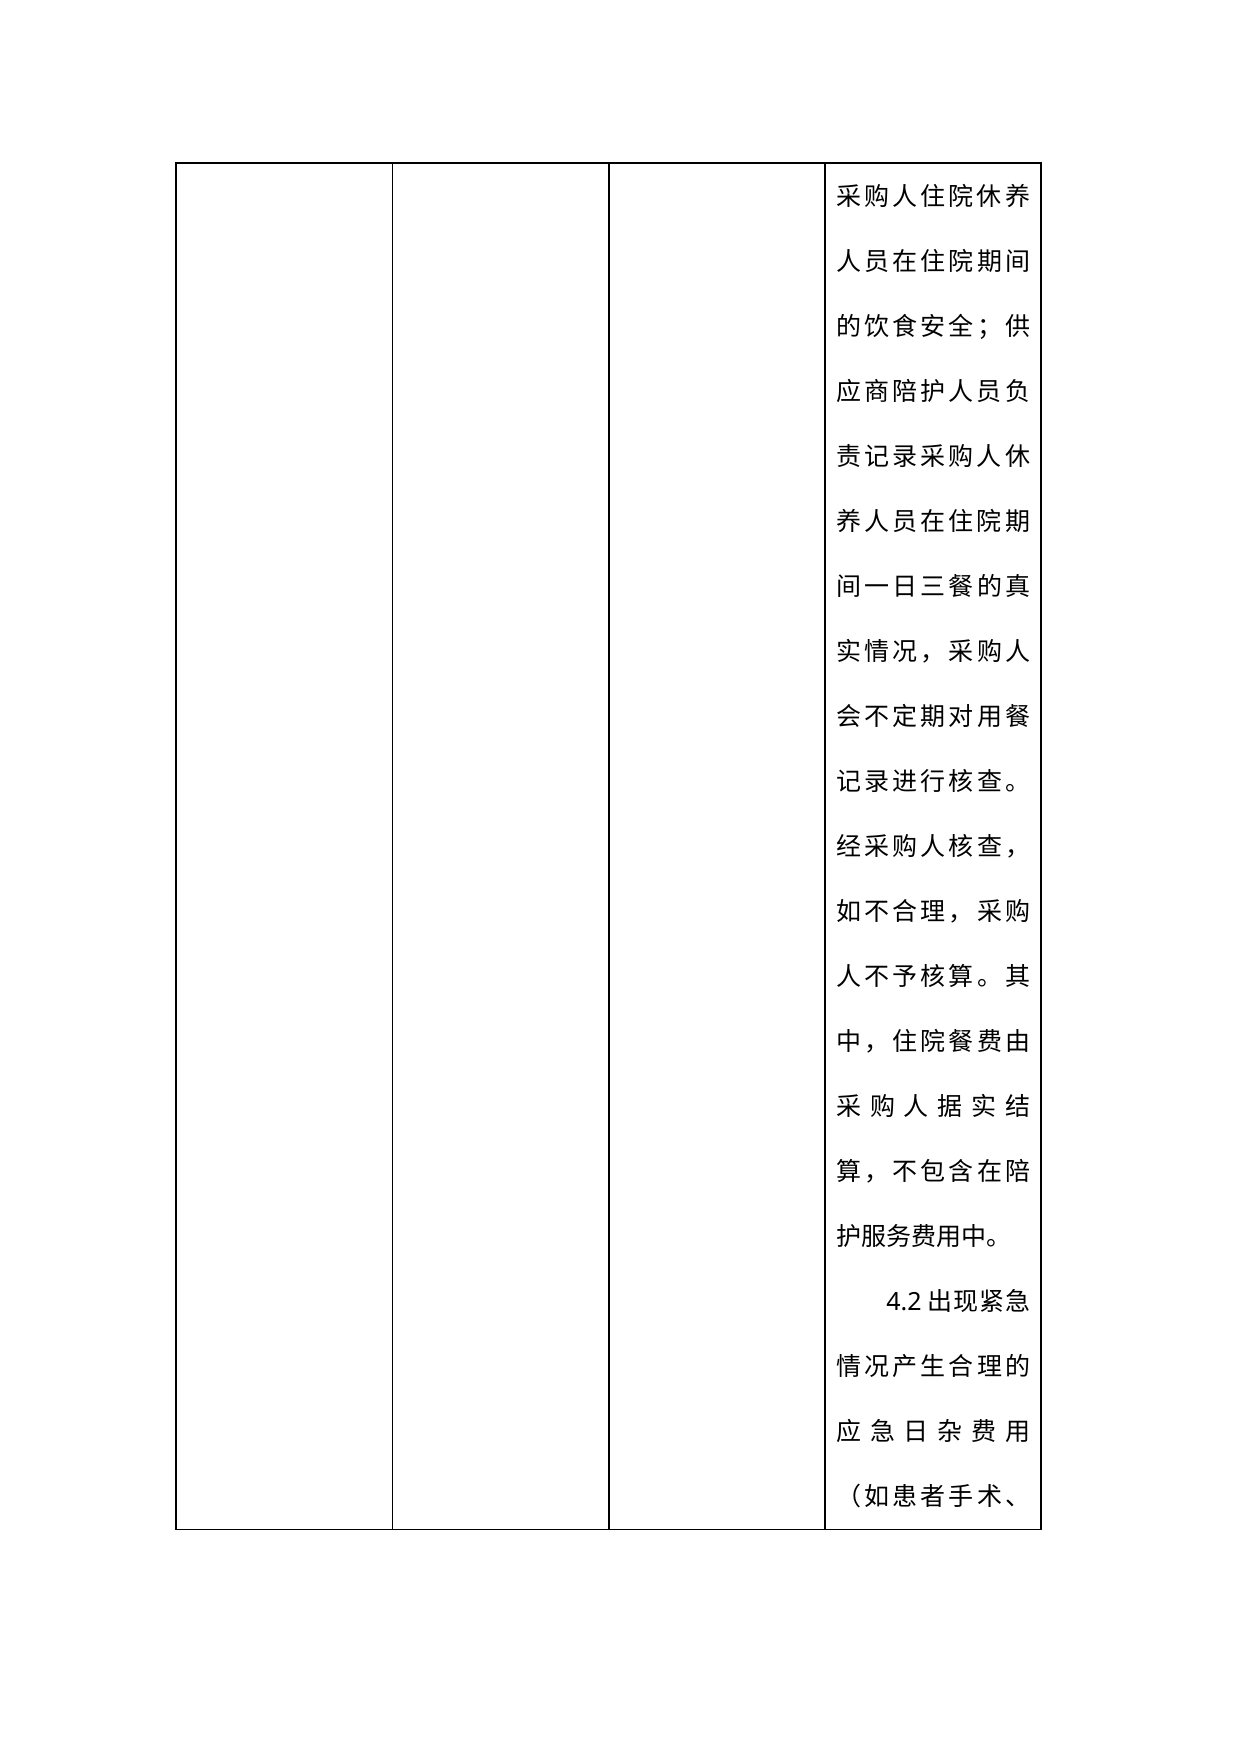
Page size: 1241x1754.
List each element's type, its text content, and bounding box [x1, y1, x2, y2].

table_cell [826, 164, 1040, 1528]
table_cell [177, 164, 392, 1528]
table_cell [610, 164, 824, 1528]
table_cell 1 [393, 164, 608, 1528]
